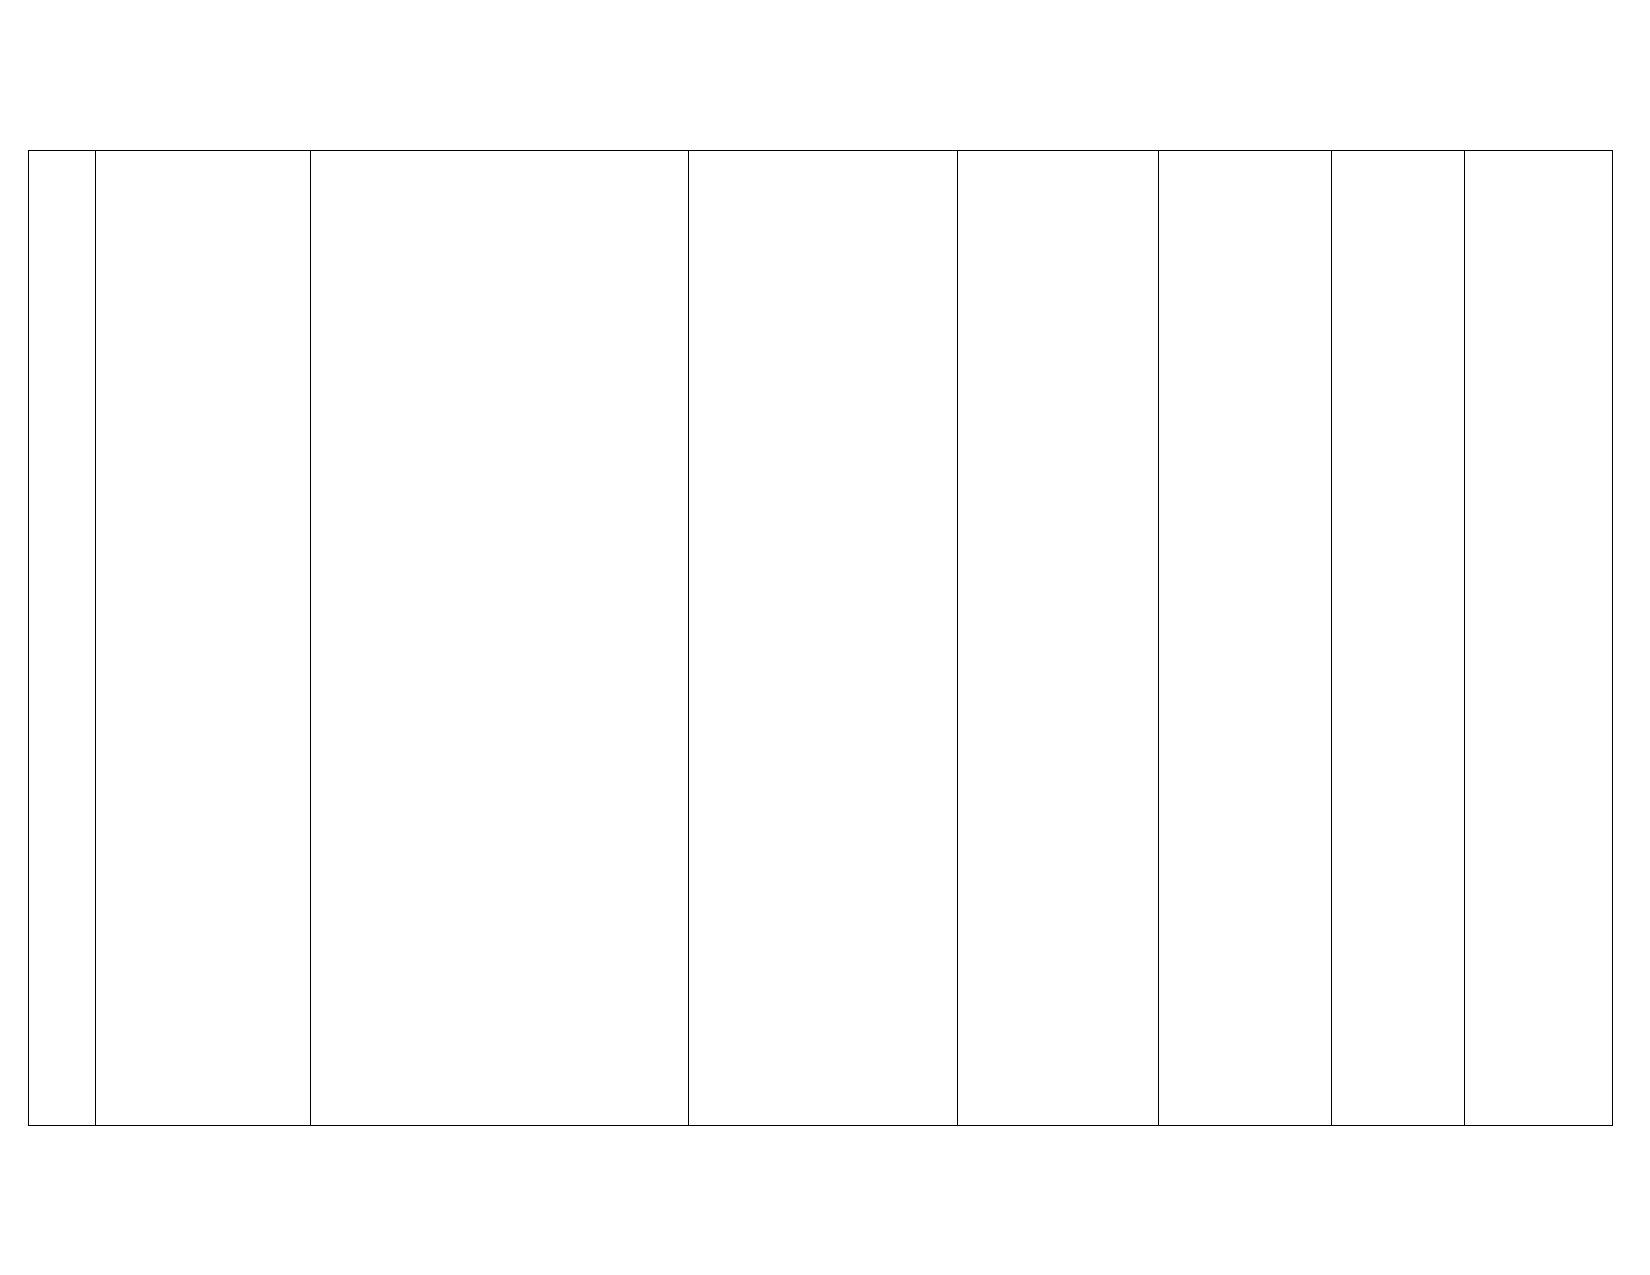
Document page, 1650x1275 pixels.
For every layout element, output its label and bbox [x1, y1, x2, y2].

table_cell [1332, 151, 1464, 1125]
table_cell [689, 151, 957, 1125]
table_cell [1465, 151, 1612, 1125]
table_cell [958, 151, 1158, 1125]
table_cell [29, 151, 95, 1125]
table_cell [311, 151, 688, 1125]
table_cell [96, 151, 310, 1125]
table_cell [1159, 151, 1331, 1125]
